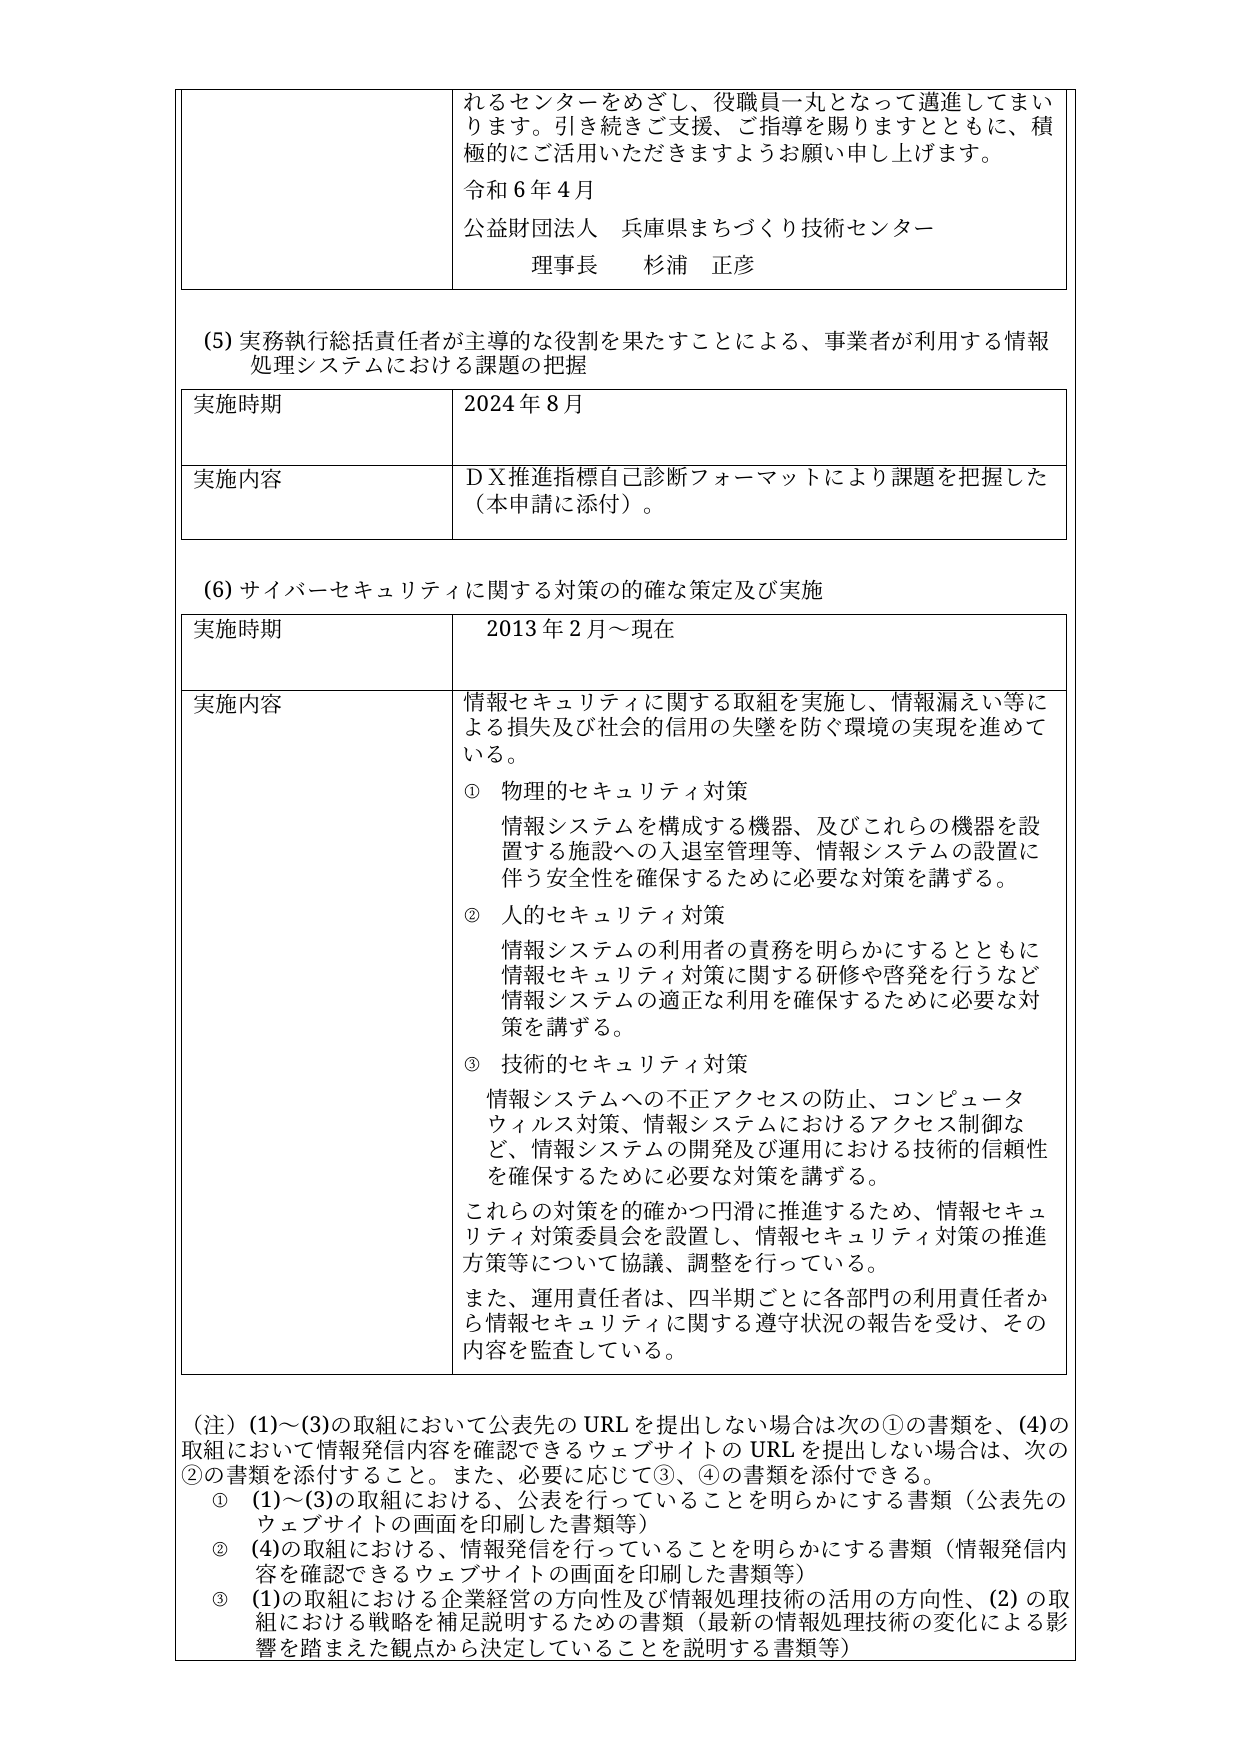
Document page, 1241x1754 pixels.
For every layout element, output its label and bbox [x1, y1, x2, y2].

table_cell [176, 90, 1075, 1660]
